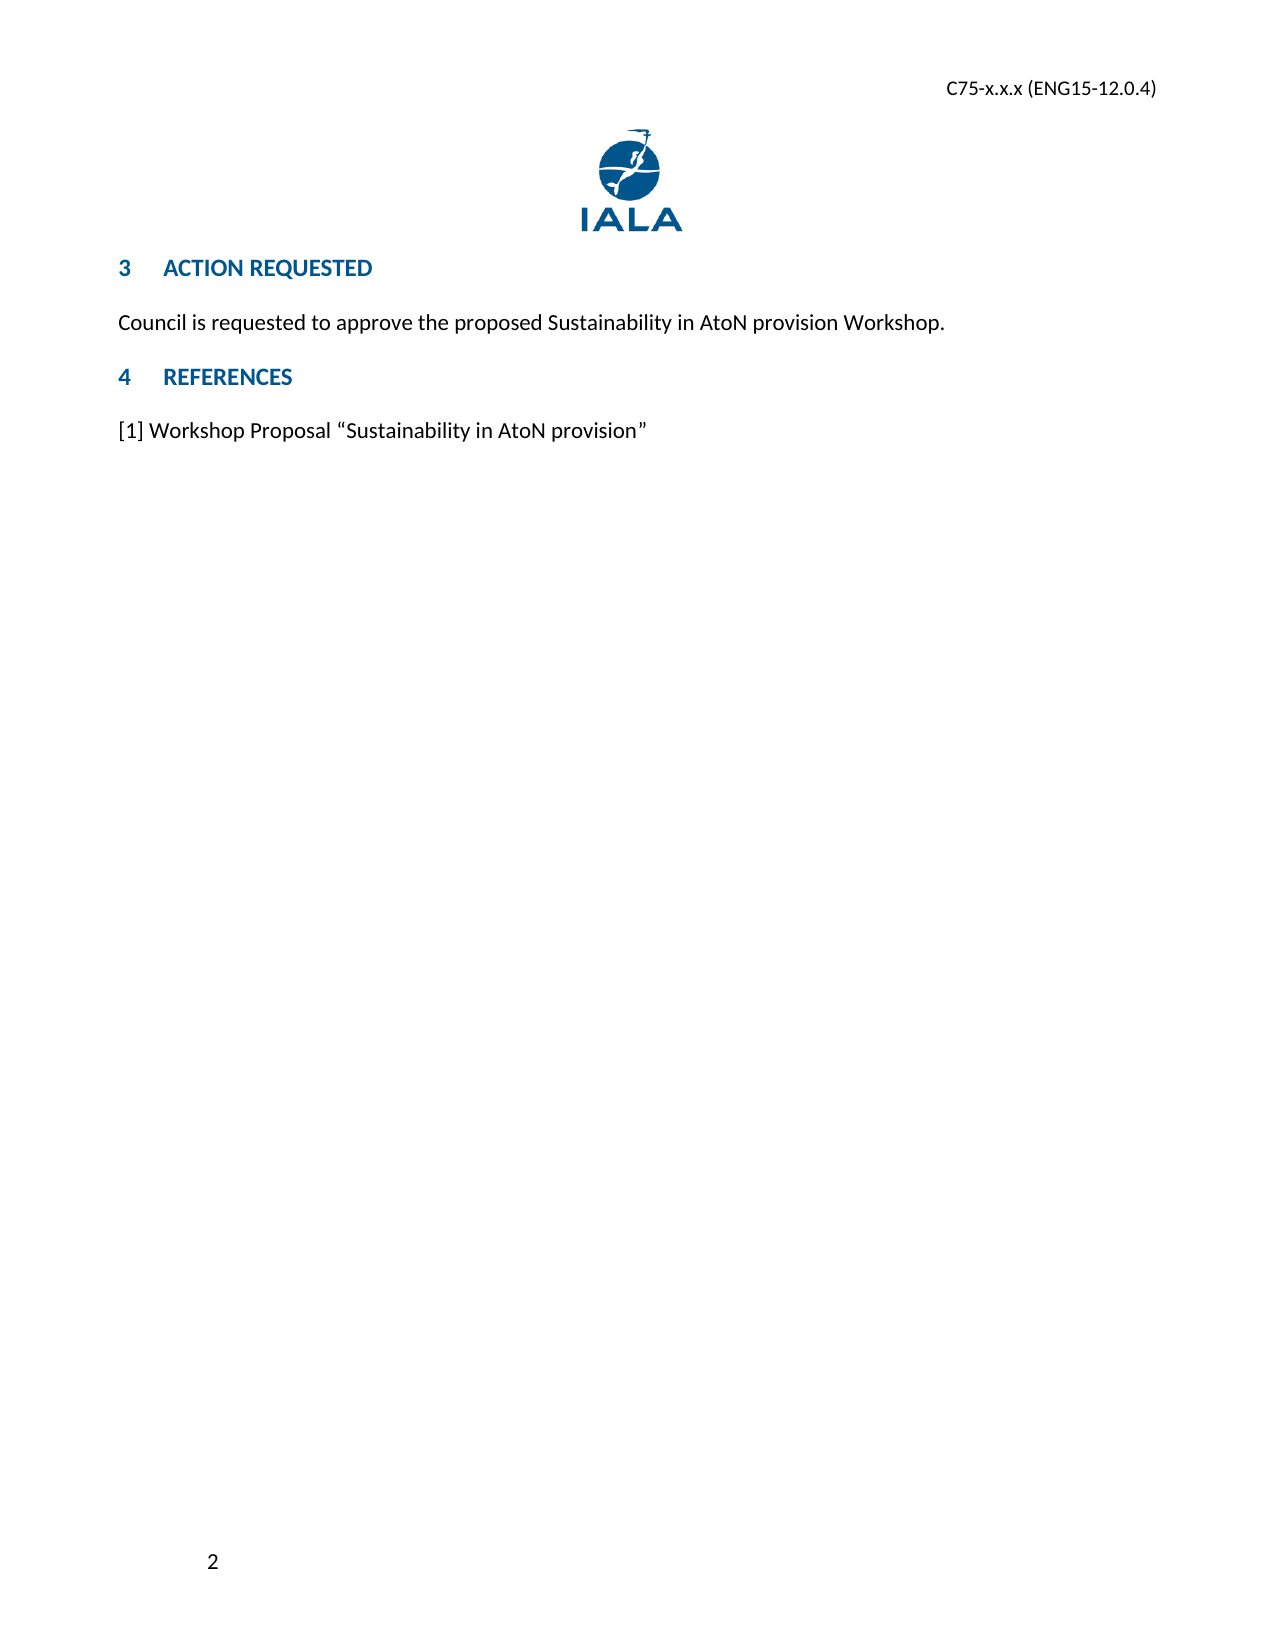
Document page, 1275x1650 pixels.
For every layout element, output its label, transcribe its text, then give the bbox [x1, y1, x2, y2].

picture [558, 117, 700, 252]
text Council is requested to approve the proposed Sustainability in AtoN provision Workshop. [118, 308, 1157, 336]
subtitle REFERENCES [118, 361, 1157, 391]
text [1] Workshop Proposal “Sustainability in AtoN provision” [118, 416, 1157, 444]
subtitle ACTION REQUESTED [118, 252, 1157, 283]
